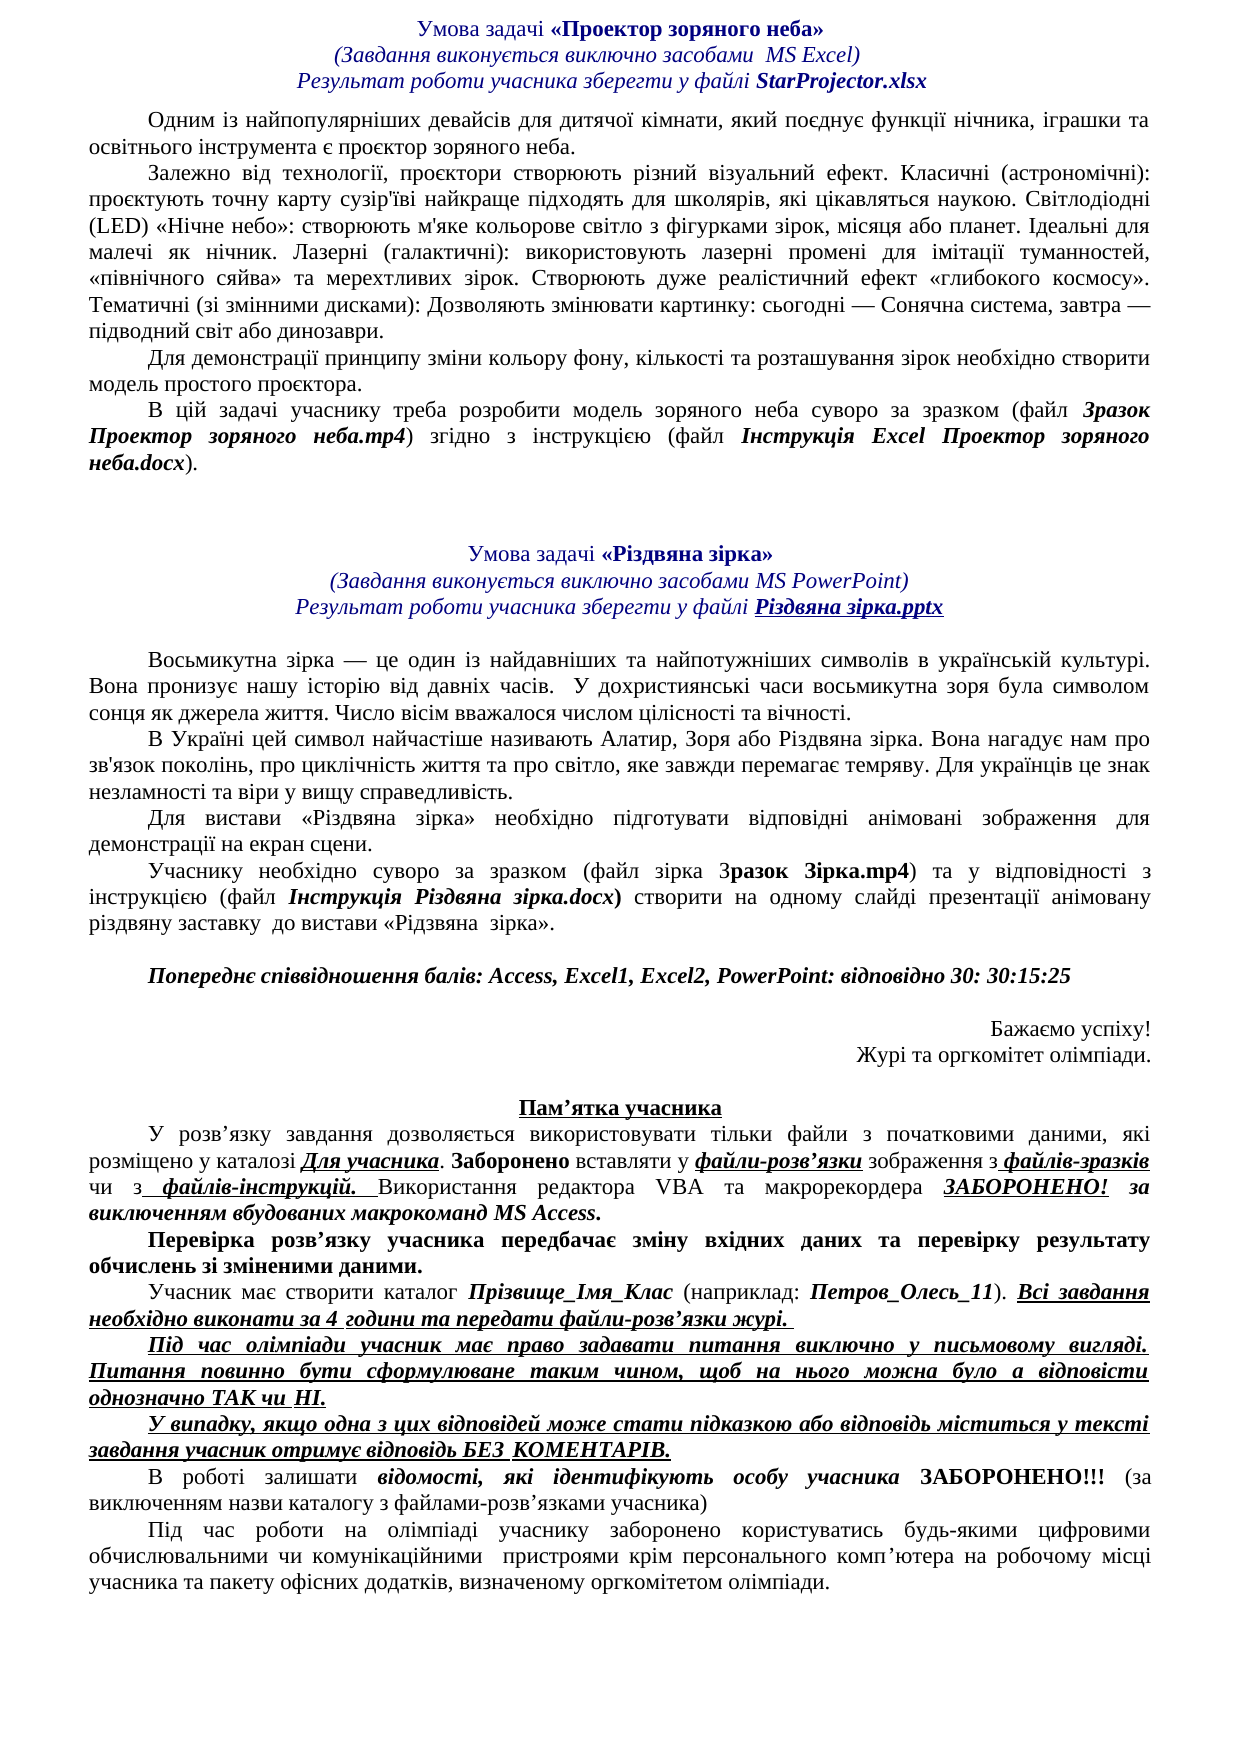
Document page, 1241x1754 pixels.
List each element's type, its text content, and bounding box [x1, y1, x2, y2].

text Для демонстрації принципу зміни кольору фону, кількості та розташування зірок необхідно створити модель простого проєктора. [89, 343, 1152, 396]
text Попереднє співвідношення балів: Access, Excel1, Excel2, PowerPoint: відповідно 30: 30:15:25 [89, 962, 1152, 988]
text Результат роботи учасника зберегти у файлі Різдвяна зірка.pptx [89, 593, 1152, 619]
text Бажаємо успіху! [89, 1015, 1152, 1041]
text У випадку, якщо одна з цих відповідей може стати підказкою або відповідь міститься у тексті завдання учасник отримує відповідь БЕЗ КОМЕНТАРІВ. [89, 1410, 1152, 1463]
text Журі та оргкомітет олімпіади. [89, 1041, 1152, 1068]
text Перевірка розв’язку учасника передбачає зміну вхідних даних та перевірку результату обчислень зі зміненими даними. [89, 1226, 1152, 1278]
text У розв’язку завдання дозволяється використовувати тільки файли з початковими даними, які розміщено у каталозі Для учасника. Заборонено вставляти у файли-розв’язки зображення з файлів-зразків чи з файлів-інструкцій. Використання редактора VBA та макрорекордера ЗАБОРОНЕНО! за виключенням вбудованих макрокоманд MS Access. [89, 1120, 1152, 1226]
text Результат роботи учасника зберегти у файлі StarProjector.xlsx [133, 67, 1093, 94]
text (Завдання виконується виключно засобами MS PowerPoint) [89, 567, 1152, 593]
text Одним із найпопулярніших девайсів для дитячої кімнати, який поєднує функції нічника, іграшки та освітнього інструмента є проєктор зоряного неба. [89, 106, 1152, 159]
text В цій задачі учаснику треба розробити модель зоряного неба суворо за зразком (файл Зразок Проектор зоряного неба.mp4) згідно з інструкцією (файл Інструкція Excel Проектор зоряного неба.docx). [89, 396, 1152, 475]
text Для вистави «Різдвяна зірка» необхідно підготувати відповідні анімовані зображення для демонстрації на екран сцени. [89, 804, 1152, 857]
text Залежно від технології, проєктори створюють різний візуальний ефект. Класичні (астрономічні): проєктують точну карту сузір'їві найкраще підходять для школярів, які цікавляться наукою. Світлодіодні (LED) «Нічне небо»: створюють м'яке кольорове світло з фігурками зірок, місяця або планет. Ідеальні для малечі як нічник. Лазерні (галактичні): використовують лазерні промені для імітації туманностей, «північного сяйва» та мерехтливих зірок. Створюють дуже реалістичний ефект «глибокого космосу». Тематичні (зі змінними дисками): Дозволяють змінювати картинку: сьогодні — Сонячна система, завтра — підводний світ або динозаври. [89, 159, 1152, 343]
text Умова задачі «Проектор зоряного неба» [89, 15, 1152, 41]
text Учасник має створити каталог Прізвище_Імя_Клас (наприклад: Петров_Олесь_11). Всі завдання необхідно виконати за 4 години та передати файли-розв’язки журі. [89, 1278, 1152, 1331]
text Восьмикутна зірка — це один із найдавніших та найпотужніших символів в українській культурі. Вона пронизує нашу історію від давніх часів. У дохристиянські часи восьмикутна зоря була символом сонця як джерела життя. Число вісім вважалося числом цілісності та вічності. [89, 646, 1152, 725]
text (Завдання виконується виключно засобами MS Excel) [192, 41, 1004, 67]
text Під час роботи на олімпіаді учаснику заборонено користуватись будь-якими цифровими обчислювальними чи комунікаційними пристроями крім персонального комп’ютера на робочому місці учасника та пакету офісних додатків, визначеному оргкомітетом олімпіади. [89, 1516, 1152, 1595]
text Пам’ятка учасника [89, 1094, 1152, 1120]
text Умова задачі «Різдвяна зірка» [89, 541, 1152, 567]
text Під час олімпіади учасник має право задавати питання виключно у письмовому вигляді. Питання повинно бути сформулюване таким чином, щоб на нього можна було а відповісти однозначно ТАК чи НІ. [89, 1331, 1152, 1410]
text Учаснику необхідно суворо за зразком (файл зірка Зразок Зірка.mp4) та у відповідності з інструкцією (файл Інструкція Різдвяна зірка.docx) створити на одному слайді презентації анімовану різдвяну заставку до вистави «Рідзвяна зірка». [89, 857, 1152, 936]
text В Україні цей символ найчастіше називають Алатир, Зоря або Різдвяна зірка. Вона нагадує нам про зв'язок поколінь, про циклічність життя та про світло, яке завжди перемагає темряву. Для українців це знак незламності та віри у вищу справедливість. [89, 725, 1152, 804]
text В роботі залишати відомості, які ідентифікують особу учасника ЗАБОРОНЕНО!!! (за виключенням назви каталогу з файлами-розв’язками учасника) [89, 1463, 1152, 1516]
